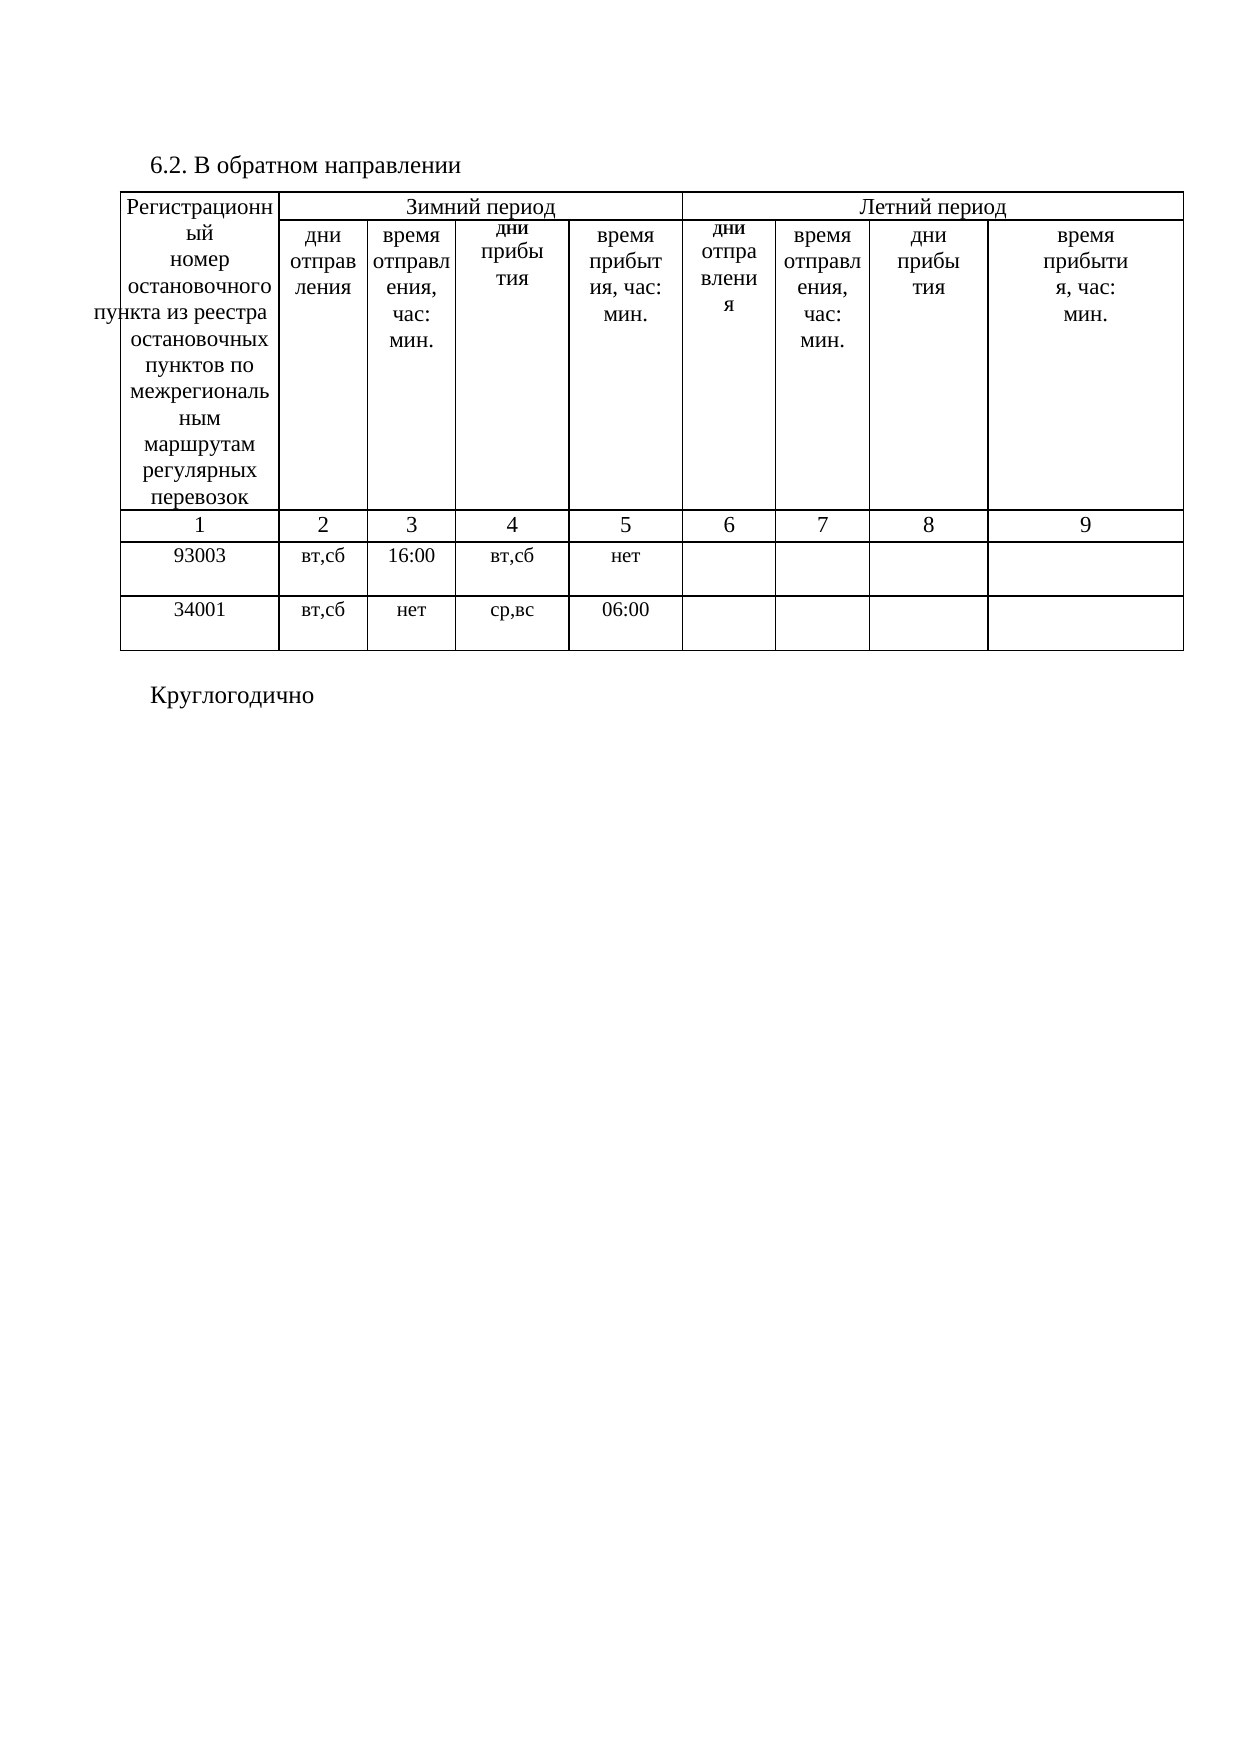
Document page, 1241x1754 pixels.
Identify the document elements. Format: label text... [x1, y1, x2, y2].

table_cell нет [570, 543, 682, 595]
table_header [121, 193, 278, 509]
table_cell [989, 543, 1183, 595]
table_cell время прибыти я, час: мин. [989, 221, 1183, 509]
table_cell 4 [456, 511, 568, 541]
table_cell 2 [280, 511, 367, 541]
table_cell 34001 [121, 597, 278, 650]
table_header Зимний период [280, 193, 682, 219]
text 6.2. В обратном направлении [150, 150, 1090, 179]
table_cell 06:00 [570, 597, 682, 650]
table_header Летний период [683, 193, 1183, 219]
table_cell время прибыт ия, час: мин. [570, 221, 682, 509]
table_cell 5 [570, 511, 682, 541]
table_cell 9 [989, 511, 1183, 541]
table_cell ДНИ прибы тия [456, 221, 568, 509]
table_cell ДНИ отпра влени я [683, 221, 775, 509]
table_cell 1 [121, 511, 278, 541]
table_cell нет [368, 597, 455, 650]
table_cell 16:00 [368, 543, 455, 595]
table_cell [870, 543, 987, 595]
table_cell вт,сб [456, 543, 568, 595]
table_cell [989, 597, 1183, 650]
table_cell вт,сб [280, 597, 367, 650]
table_cell время отправл ения, час: мин. [368, 221, 455, 509]
table_cell 7 [776, 511, 869, 541]
table_cell 6 [683, 511, 775, 541]
table_cell [776, 543, 869, 595]
table_cell [870, 597, 987, 650]
text Круглогодично [150, 680, 1090, 709]
table_cell 3 [368, 511, 455, 541]
table_cell 8 [870, 511, 987, 541]
table_cell дни прибы тия [870, 221, 987, 509]
table_cell 93003 [121, 543, 278, 595]
table_cell время отправл ения, час: мин. [776, 221, 869, 509]
table_cell [776, 597, 869, 650]
table_cell ср,вс [456, 597, 568, 650]
table_cell [683, 543, 775, 595]
table_cell вт,сб [280, 543, 367, 595]
table_cell дни отправ ления [280, 221, 367, 509]
table_cell [683, 597, 775, 650]
